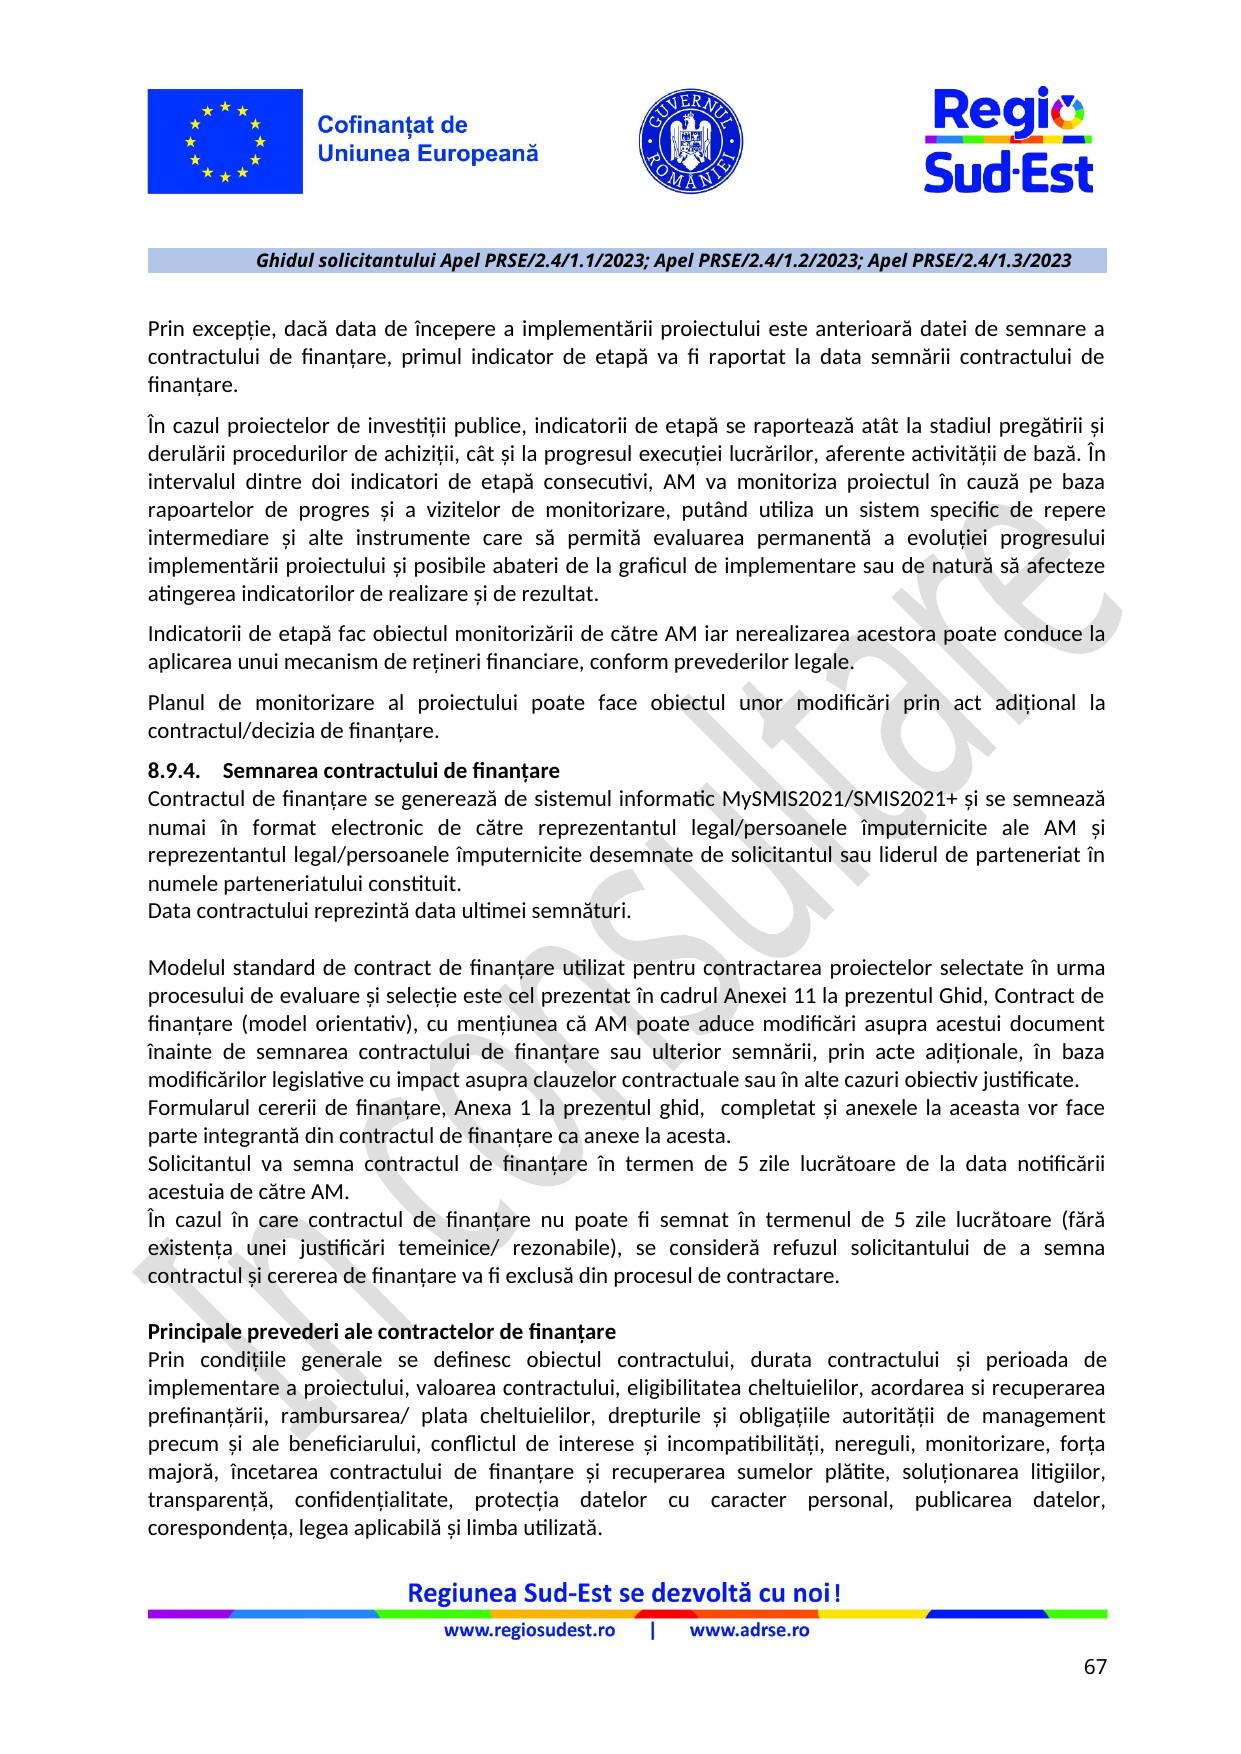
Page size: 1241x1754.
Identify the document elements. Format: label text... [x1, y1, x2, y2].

text Prin condițiile generale se definesc obiectul contractului, durata contractului şi perioada de implementare a proiectului, valoarea contractului, eligibilitatea cheltuielilor, acordarea si recuperarea prefinanțării, rambursarea/ plata cheltuielilor, drepturile și obligațiile autorității de management precum și ale beneficiarului, conflictul de interese și incompatibilități, nereguli, monitorizare, forța majoră, încetarea contractului de finanțare și recuperarea sumelor plătite, soluționarea litigiilor, transparență, confidențialitate, protecția datelor cu caracter personal, publicarea datelor, corespondența, legea aplicabilă şi limba utilizată. [148, 1345, 1107, 1541]
text Modelul standard de contract de finanțare utilizat pentru contractarea proiectelor selectate în urma procesului de evaluare și selecție este cel prezentat în cadrul Anexei 11 la prezentul Ghid, Contract de finanţare (model orientativ), cu mențiunea că AM poate aduce modificări asupra acestui document înainte de semnarea contractului de finanțare sau ulterior semnării, prin acte adiționale, în baza modificărilor legislative cu impact asupra clauzelor contractuale sau în alte cazuri obiectiv justificate. [148, 953, 1107, 1093]
picture [147, 1582, 1108, 1640]
text Indicatorii de etapă fac obiectul monitorizării de către AM iar nerealizarea acestora poate conduce la aplicarea unui mecanism de rețineri financiare, conform prevederilor legale. [148, 619, 1107, 676]
picture [147, 86, 1093, 195]
text Principale prevederi ale contractelor de finanțare [148, 1317, 1107, 1345]
text Solicitantul va semna contractul de finanțare în termen de 5 zile lucrătoare de la data notificării acestuia de către AM. [148, 1149, 1107, 1205]
text Contractul de finanțare se generează de sistemul informatic MySMIS2021/SMIS2021+ și se semnează numai în format electronic de către reprezentantul legal/persoanele împuternicite ale AM și reprezentantul legal/persoanele împuternicite desemnate de solicitantul sau liderul de parteneriat în numele parteneriatului constituit. [148, 784, 1107, 897]
list Data contractului reprezintă data ultimei semnături. [148, 897, 1107, 925]
text Planul de monitorizare al proiectului poate face obiectul unor modificări prin act adițional la contractul/decizia de finanțare. [148, 688, 1107, 744]
list Formularul cererii de finanțare, Anexa 1 la prezentul ghid, completat și anexele la aceasta vor face parte integrantă din contractul de finanțare ca anexe la acesta. [148, 1093, 1107, 1149]
text Prin excepție, dacă data de începere a implementării proiectului este anterioară datei de semnare a contractului de finanțare, primul indicator de etapă va fi raportat la data semnării contractului de finanțare. [148, 314, 1107, 398]
text În cazul în care contractul de finanțare nu poate fi semnat în termenul de 5 zile lucrătoare (fără existența unei justificări temeinice/ rezonabile), se consideră refuzul solicitantului de a semna contractul și cererea de finanțare va fi exclusă din procesul de contractare. [148, 1205, 1107, 1289]
subtitle Semnarea contractului de finanțare [148, 757, 1107, 784]
text În cazul proiectelor de investiții publice, indicatorii de etapă se raportează atât la stadiul pregătirii și derulării procedurilor de achiziții, cât și la progresul execuției lucrărilor, aferente activității de bază. În intervalul dintre doi indicatori de etapă consecutivi, AM va monitoriza proiectul în cauză pe baza rapoartelor de progres și a vizitelor de monitorizare, putând utiliza un sistem specific de repere intermediare și alte instrumente care să permită evaluarea permanentă a evoluției progresului implementării proiectului și posibile abateri de la graficul de implementare sau de natură să afecteze atingerea indicatorilor de realizare și de rezultat. [148, 411, 1107, 607]
